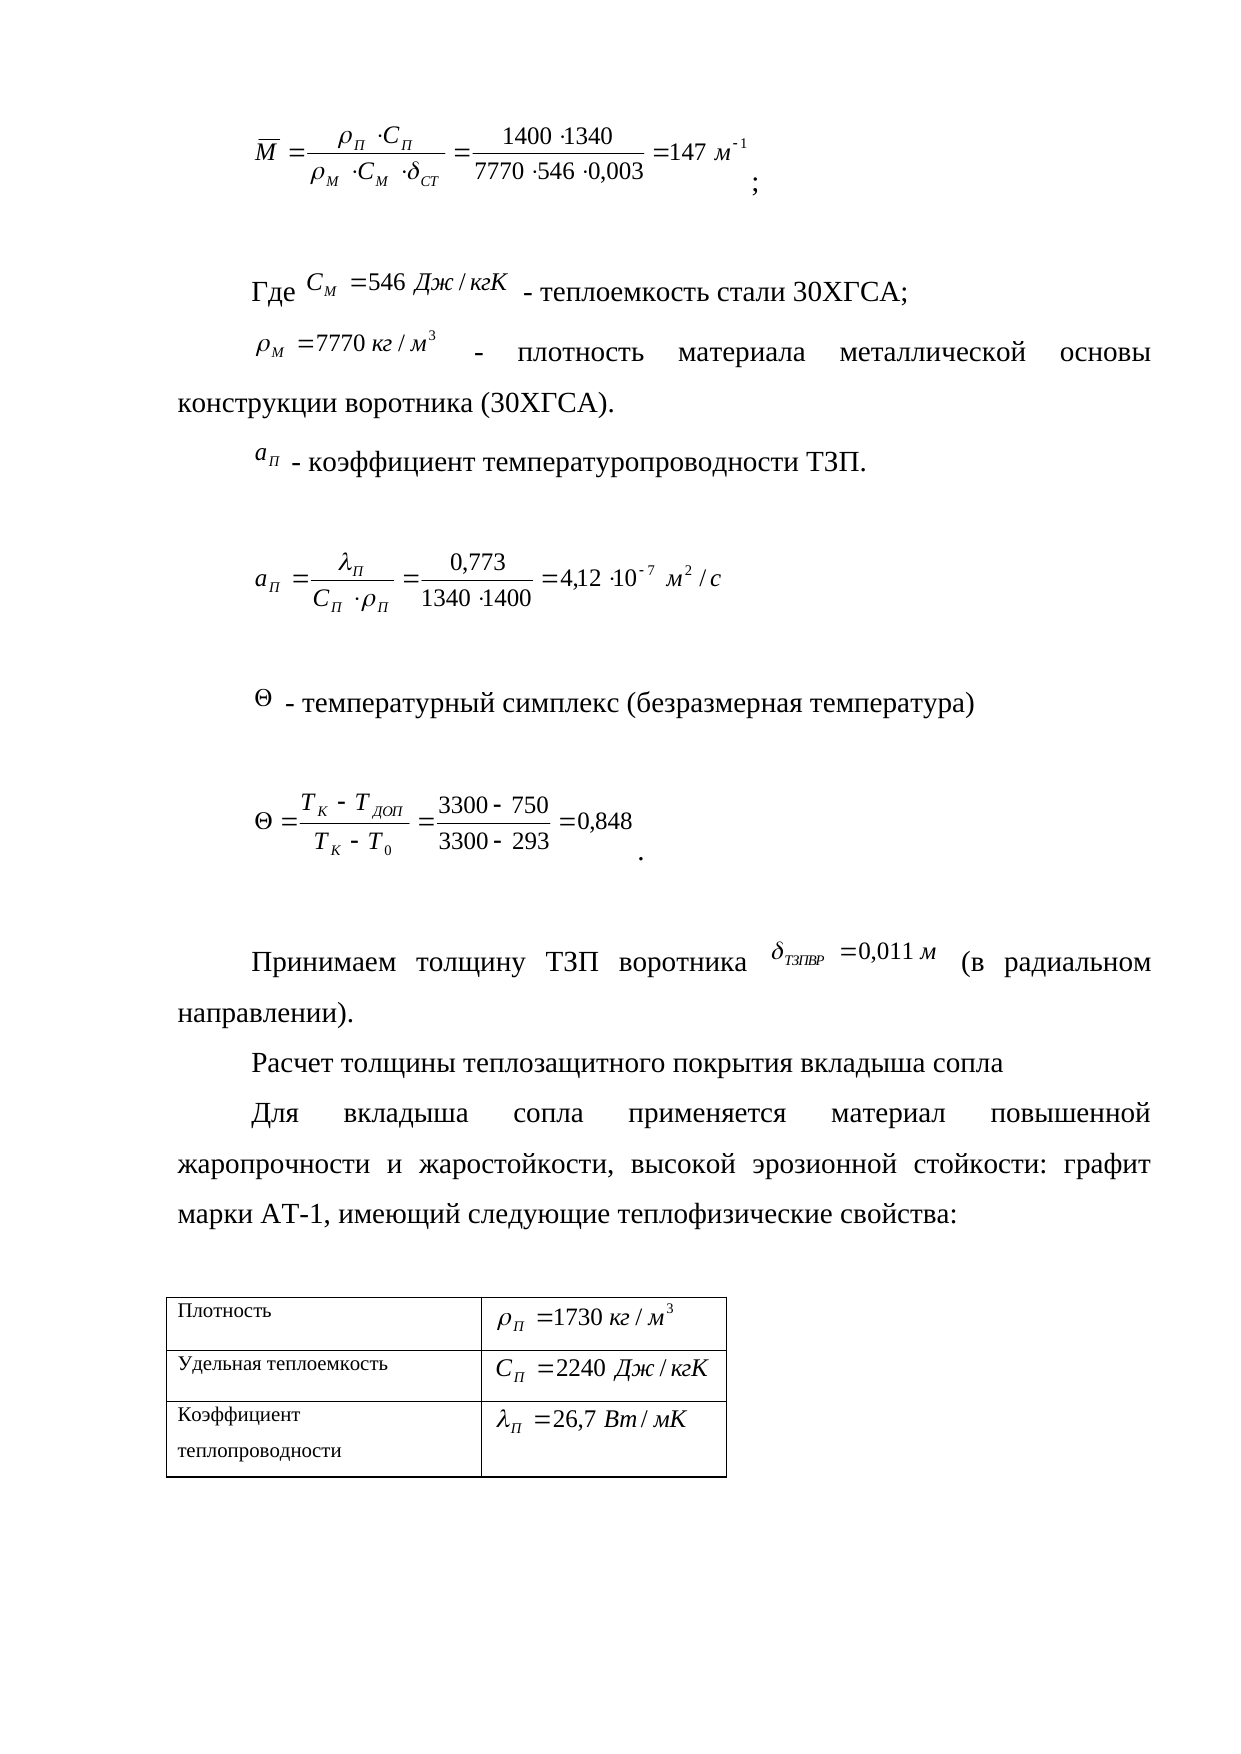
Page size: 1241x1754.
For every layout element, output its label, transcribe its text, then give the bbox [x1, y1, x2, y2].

text - температурный симплекс (безразмерная температура) [177, 683, 1152, 719]
table_cell Удельная теплоемкость [167, 1351, 481, 1401]
text Принимаем толщину ТЗП воротника (в радиальном направлении). [177, 934, 1152, 1028]
table_header Плотность [167, 1298, 481, 1349]
text Для вкладыша сопла применяется материал повышенной жаропрочности и жаростойкости, высокой эрозионной стойкости: графит марки АТ-1, имеющий следующие теплофизические свойства: [177, 1095, 1152, 1229]
text . [177, 786, 1152, 867]
table_header [482, 1298, 726, 1349]
text - плотность материала металлической основы конструкции воротника (30ХГСА). [177, 324, 1152, 418]
table_cell [482, 1402, 726, 1476]
text Где - теплоемкость стали 30ХГСА; [177, 265, 1152, 307]
text Расчет толщины теплозащитного покрытия вкладыша сопла [177, 1045, 1152, 1079]
text - коэффициент температуропроводности ТЗП. [177, 435, 1152, 477]
text ; [177, 118, 1152, 198]
table_cell [482, 1351, 726, 1401]
table_cell Коэффициент теплопроводности [167, 1402, 481, 1476]
